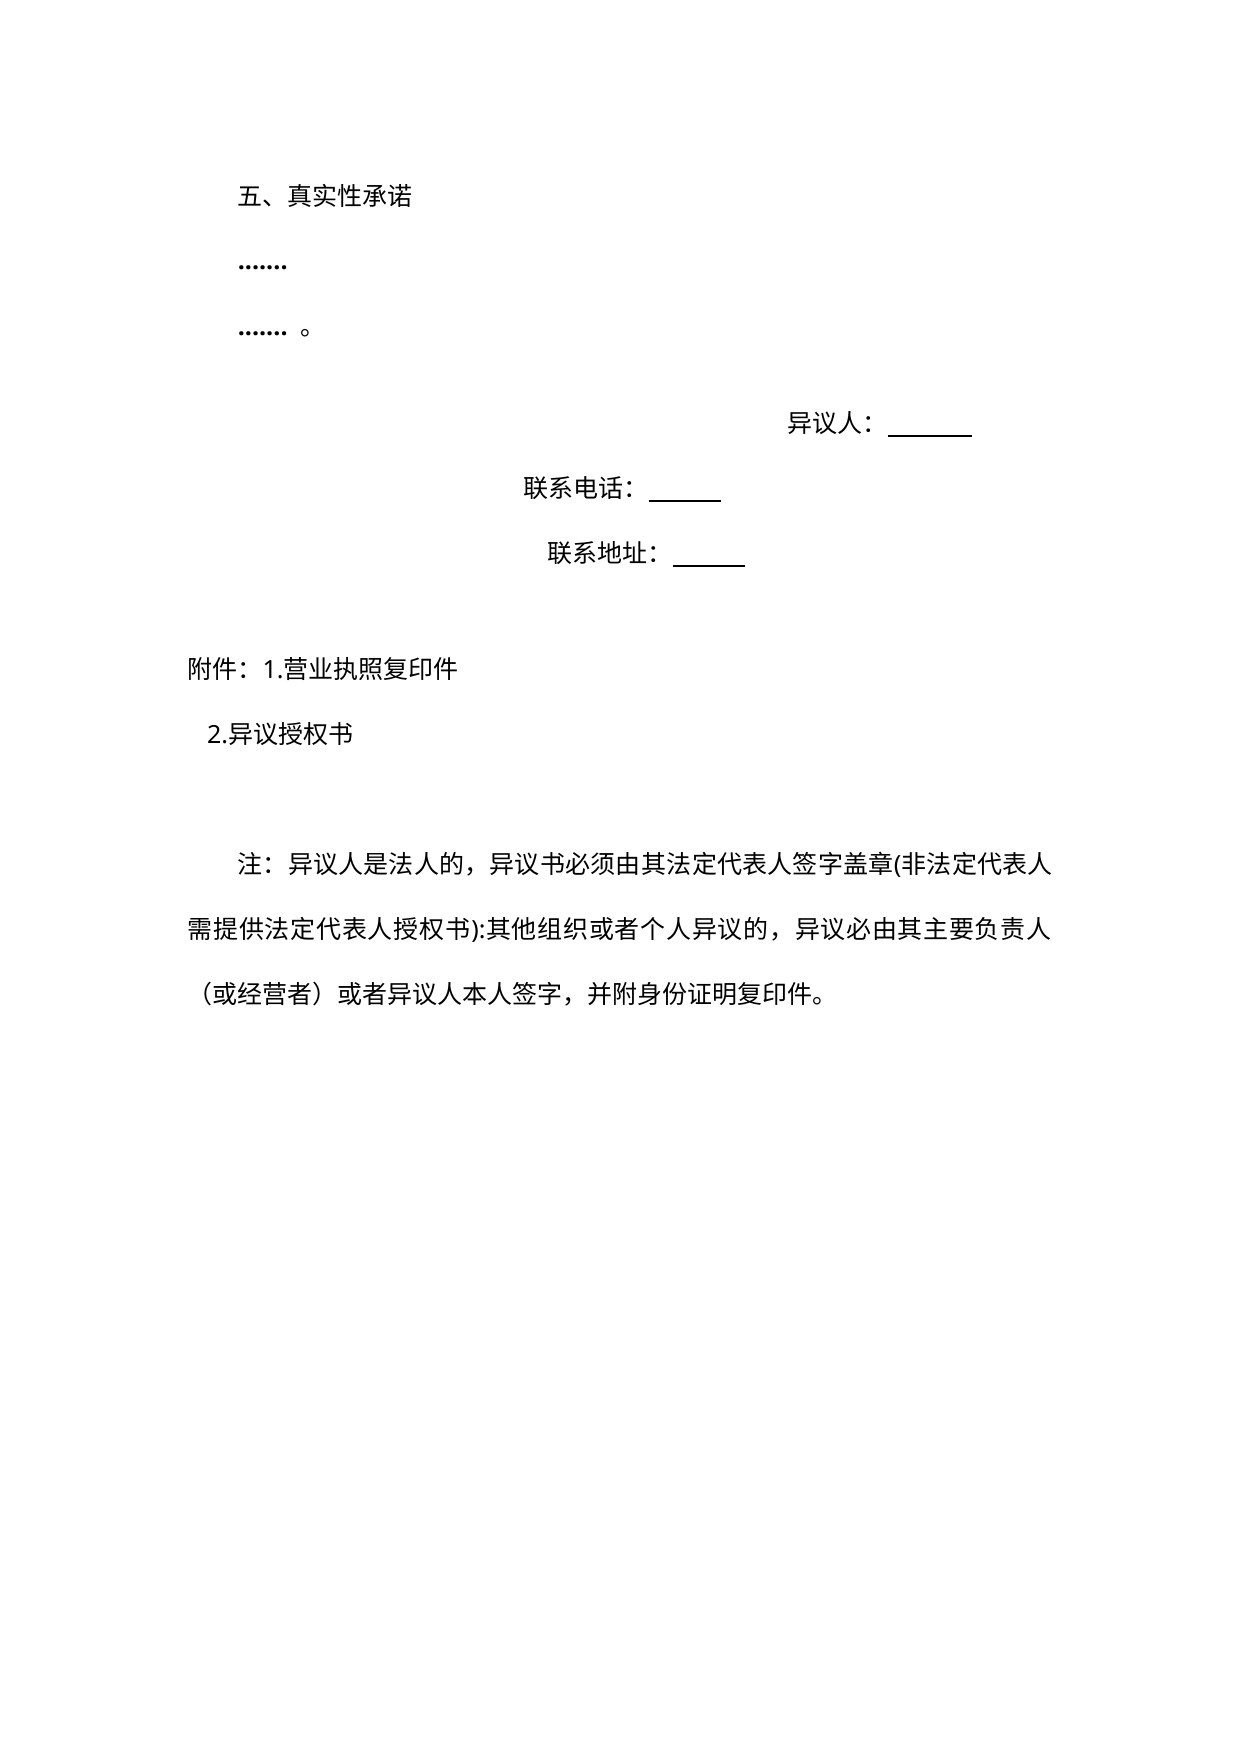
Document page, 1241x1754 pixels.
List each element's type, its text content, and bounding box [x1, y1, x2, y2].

text 联系地址： [187, 519, 1053, 584]
text ....... 。 [187, 292, 1053, 357]
text 联系电话： [187, 454, 1053, 519]
text 五、真实性承诺 [187, 162, 1053, 227]
text 注：异议人是法人的，异议书必须由其法定代表人签字盖章(非法定代表人需提供法定代表人授权书):其他组织或者个人异议的，异议必由其主要负责人（或经营者）或者异议人本人签字，并附身份证明复印件。 [187, 830, 1053, 1025]
text 异议人： [187, 389, 1053, 454]
text 2.异议授权书 [187, 700, 1053, 765]
text 附件：1.营业执照复印件 [187, 635, 1053, 700]
text ....... [187, 227, 1053, 292]
